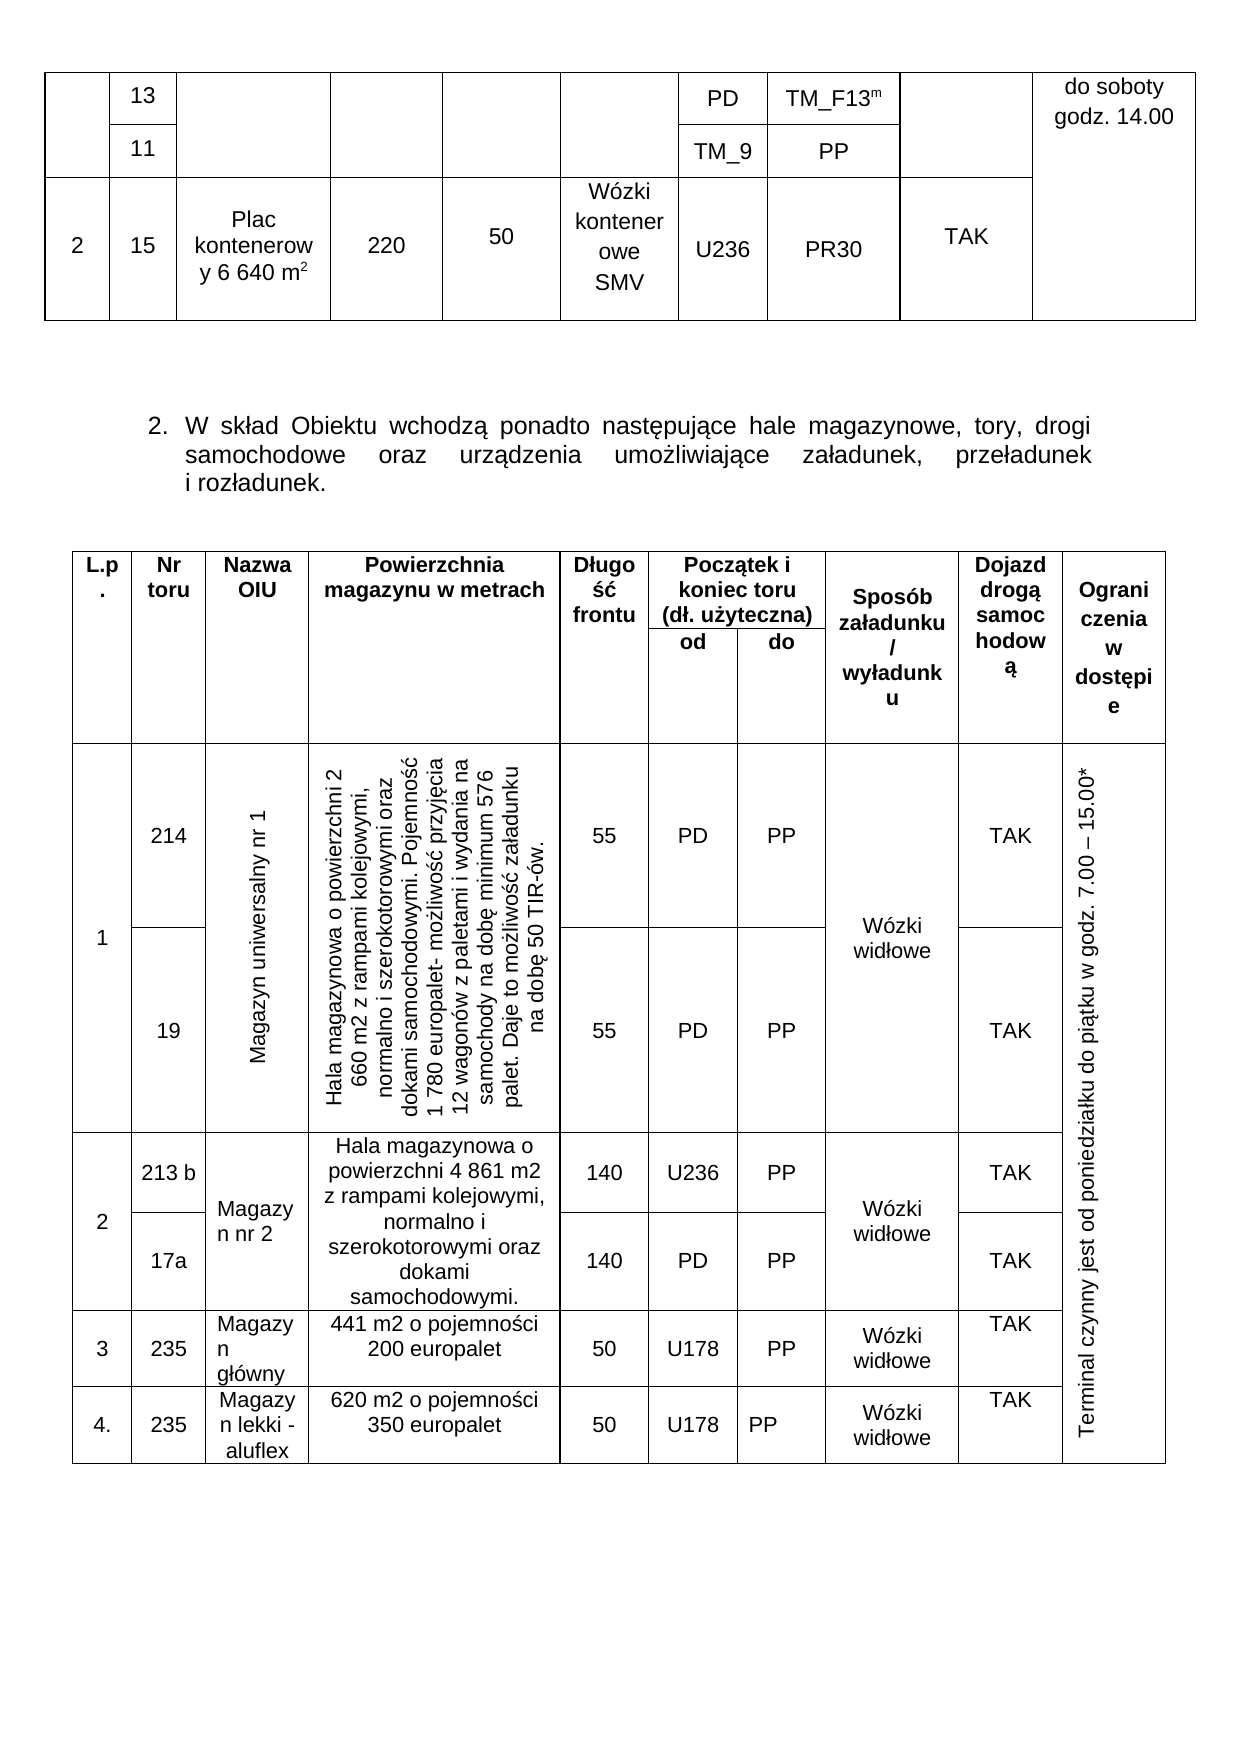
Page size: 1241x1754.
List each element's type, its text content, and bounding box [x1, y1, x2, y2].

table_cell U178 [649, 1311, 737, 1386]
table_cell PD [679, 73, 767, 124]
table_cell 235 [132, 1387, 205, 1463]
table_cell U178 [649, 1387, 737, 1463]
table_cell TAK [959, 1311, 1062, 1386]
table_cell Magazyn lekki - aluflex [206, 1387, 308, 1463]
table_cell Wózki widłowe [826, 744, 958, 1132]
table_cell 55 [561, 928, 648, 1132]
table_header Ograniczenia w dostępie [1063, 552, 1165, 743]
table_cell 213 b [132, 1133, 205, 1212]
table_cell PD [649, 744, 737, 927]
table_cell Wózki widłowe [826, 1133, 958, 1309]
table_header Powierzchnia magazynu w metrach [309, 552, 559, 743]
table_cell PD [649, 1213, 737, 1309]
table_cell PP [738, 1387, 825, 1463]
table_cell 140 [561, 1213, 648, 1309]
table_cell 4. [73, 1387, 131, 1463]
table_cell Hala magazynowa o powierzchni 4 861 m2 z rampami kolejowymi, normalno i szerokotorowymi oraz dokami samochodowymi. [309, 1133, 559, 1309]
table_cell PP [768, 125, 899, 177]
table_cell TM_9 [679, 125, 767, 177]
table_cell od [649, 629, 737, 743]
table_cell TAK [959, 928, 1062, 1132]
table_cell do [738, 629, 825, 743]
table_cell TAK [959, 1387, 1062, 1463]
table_cell 140 [561, 1133, 648, 1212]
table_cell 620 m2 o pojemności 350 europalet [309, 1387, 559, 1463]
table_cell 2 [73, 1133, 131, 1309]
table_cell 220 [331, 178, 442, 319]
table_cell Wózki widłowe [826, 1311, 958, 1386]
table_cell 3 [73, 1311, 131, 1386]
table_cell 17a [132, 1213, 205, 1309]
table_cell Terminal czynny jest od poniedziałku do piątku w godz. 7.00 – 15.00* [1063, 744, 1165, 1463]
table_cell 214 [132, 744, 205, 927]
table_cell Magazyn główny [206, 1311, 308, 1386]
table_cell PP [738, 1133, 825, 1212]
table_cell TAK [959, 744, 1062, 927]
table_cell TAK [959, 1213, 1062, 1309]
table_cell Magazyn uniwersalny nr 1 [206, 744, 308, 1132]
table_cell PP [738, 1311, 825, 1386]
table_cell PP [738, 744, 825, 927]
table_cell TAK [901, 178, 1032, 319]
table_cell 441 m2 o pojemności 200 europalet [309, 1311, 559, 1386]
table_cell PP [738, 1213, 825, 1309]
table_cell 2 [46, 178, 109, 319]
table_cell 13 [110, 73, 176, 124]
table_cell 235 [132, 1311, 205, 1386]
table_cell Wózki kontenerowe SMV [561, 178, 678, 319]
table_header L.p. [73, 552, 131, 743]
table_cell PR30 [768, 178, 899, 319]
table_cell 50 [443, 178, 560, 319]
list W skład Obiektu wchodzą ponadto następujące hale magazynowe, tory, drogi samochodowe oraz urządzenia umożliwiające załadunek, przeładunek i rozładunek. [148, 411, 1093, 497]
table_header Nazwa OIU [206, 552, 308, 743]
table_cell 50 [561, 1387, 648, 1463]
table_cell Magazyn nr 2 [206, 1133, 308, 1309]
table_cell Wózki widłowe [826, 1387, 958, 1463]
table_cell Plac kontenerowy 6 640 m2 [177, 178, 330, 319]
table_header Sposób załadunku/ wyładunku [826, 552, 958, 743]
table_cell U236 [649, 1133, 737, 1212]
table_cell 15 [110, 178, 176, 319]
table_header Długość frontu [561, 552, 648, 743]
table_cell PP [738, 928, 825, 1132]
table_cell 1 [73, 744, 131, 1132]
table_cell 50 [561, 1311, 648, 1386]
table_header Dojazd drogą samochodową [959, 552, 1062, 743]
table_header Nr toru [132, 552, 205, 743]
table_cell TM_F13m [768, 73, 899, 124]
table_header Początek i koniec toru (dł. użyteczna) [649, 552, 825, 627]
table_cell TAK [959, 1133, 1062, 1212]
table_cell PD [649, 928, 737, 1132]
table_cell 11 [110, 125, 176, 177]
table_cell Hala magazynowa o powierzchni 2 660 m2 z rampami kolejowymi, normalno i szerokotorowymi oraz dokami samochodowymi. Pojemność 1 780 europalet- możliwość przyjęcia 12 wagonów z paletami i wydania na samochody na dobę minimum 576 palet. Daje to możliwość załadunku na dobę 50 TIR-ów. [309, 744, 559, 1132]
table_cell 19 [132, 928, 205, 1132]
table_cell 55 [561, 744, 648, 927]
table_cell U236 [679, 178, 767, 319]
